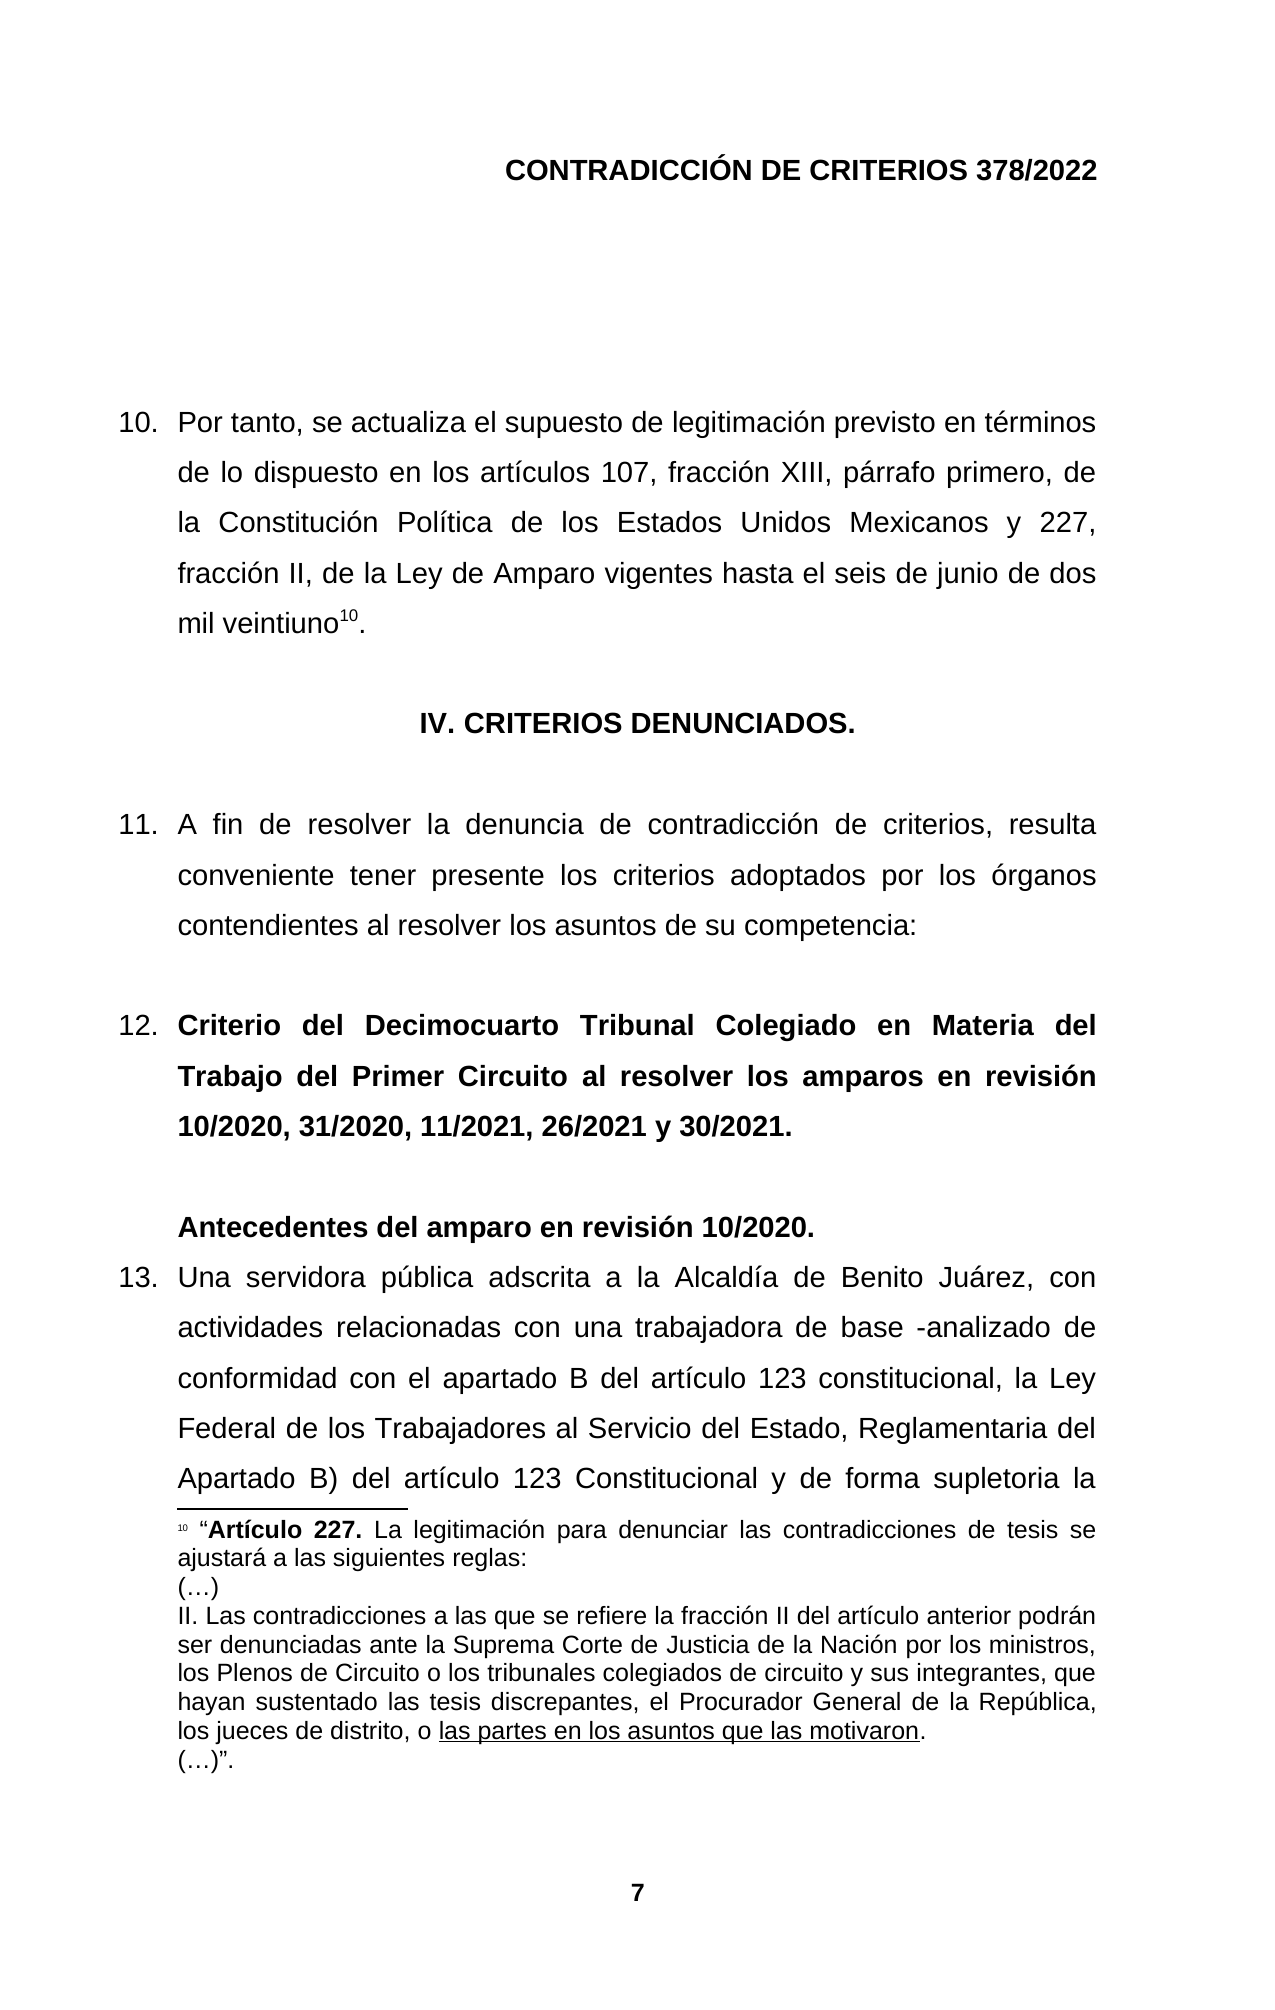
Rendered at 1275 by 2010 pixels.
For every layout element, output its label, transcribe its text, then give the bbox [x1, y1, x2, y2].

list Criterio del Decimocuarto Tribunal Colegiado en Materia del Trabajo del Primer Circuito al resolver los amparos en revisión 10/2020, 31/2020, 11/2021, 26/2021 y 30/2021. [118, 1008, 1098, 1143]
text Antecedentes del amparo en revisión 10/2020. [177, 1210, 1098, 1243]
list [118, 1260, 1098, 1495]
list Por tanto, se actualiza el supuesto de legitimación previsto en términos de lo dispuesto en los artículos 107, fracción XIII, párrafo primero, de la Constitución Política de los Estados Unidos Mexicanos y 227, fracción II, de la Ley de Amparo vigentes hasta el seis de junio de dos mil veintiuno. [118, 405, 1098, 639]
list CRITERIOS DENUNCIADOS. [177, 707, 1098, 740]
list A fin de resolver la denuncia de contradicción de criterios, resulta conveniente tener presente los criterios adoptados por los órganos contendientes al resolver los asuntos de su competencia: [118, 807, 1098, 941]
